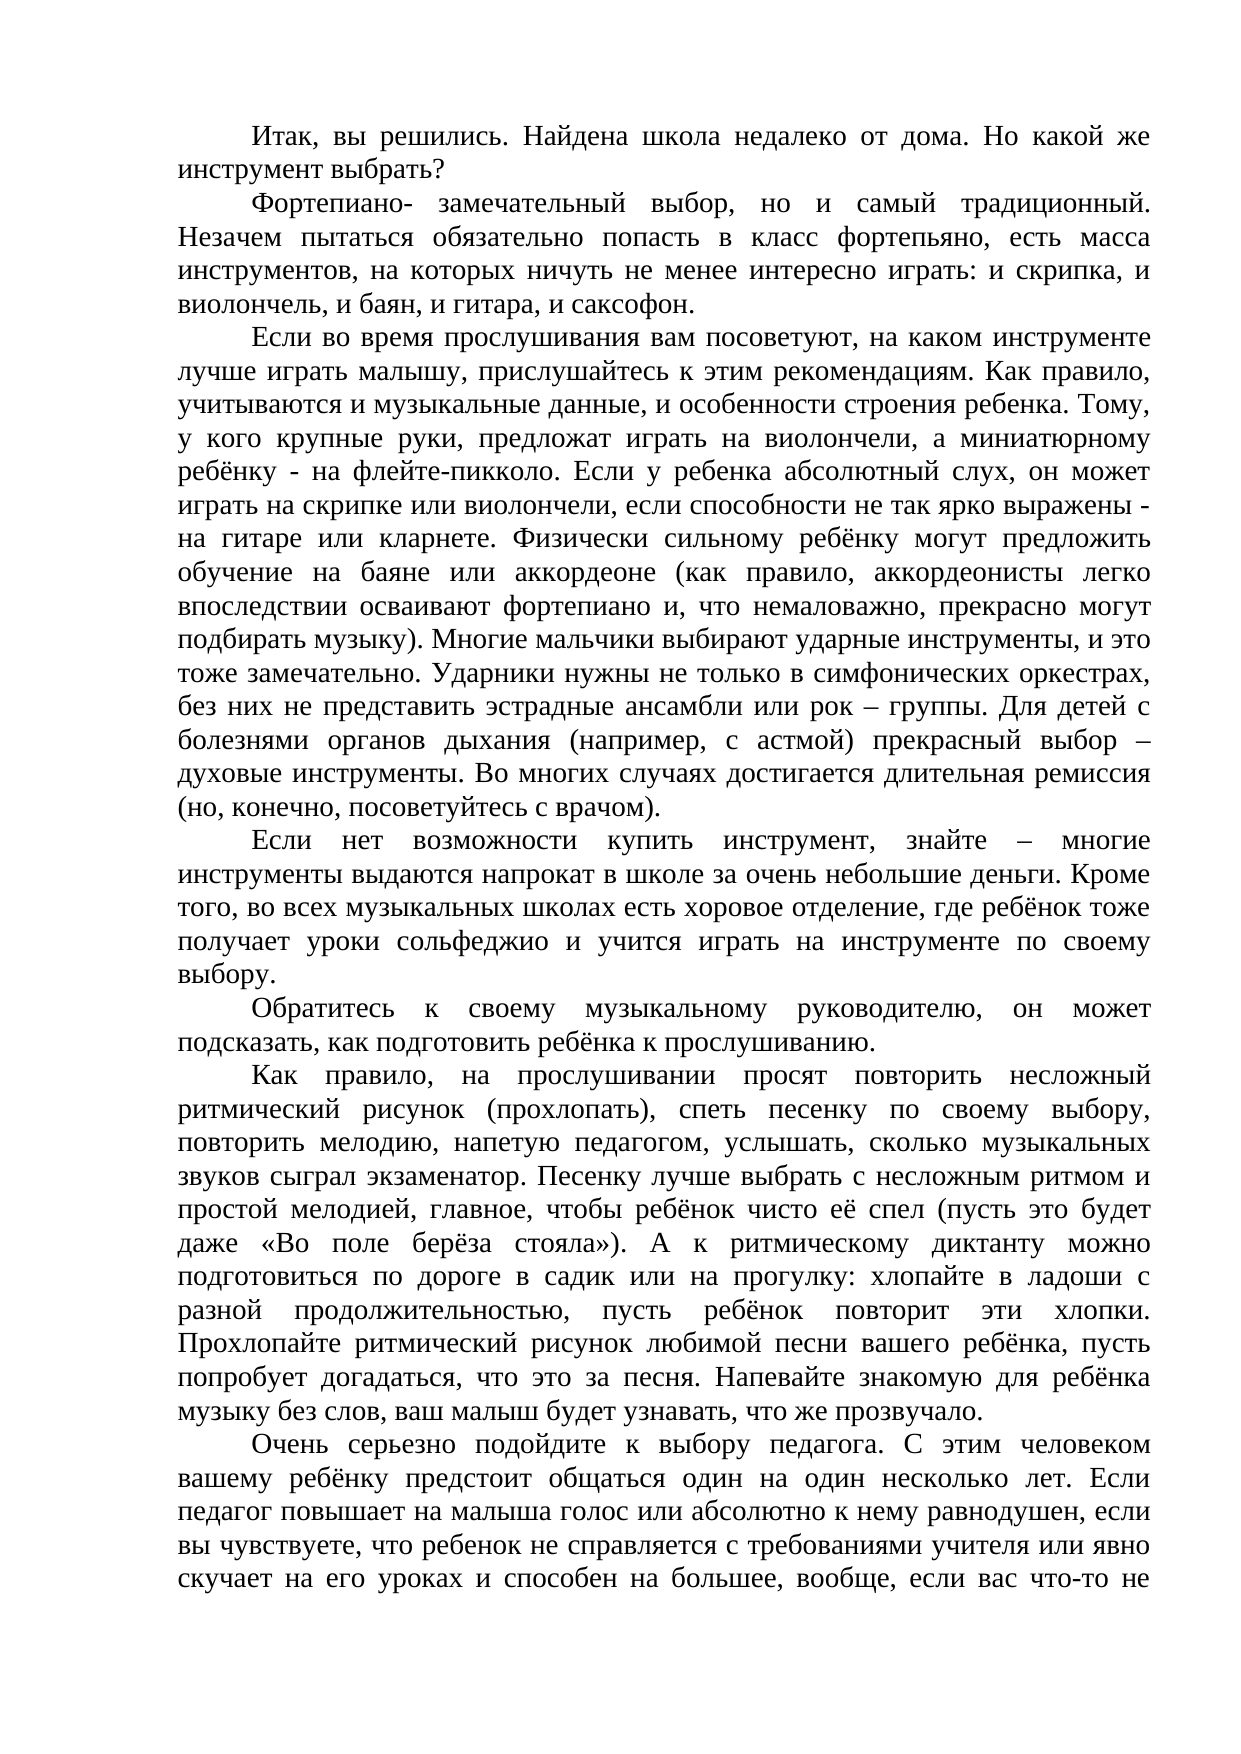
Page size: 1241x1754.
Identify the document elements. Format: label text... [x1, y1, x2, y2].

text Обратитесь к своему музыкальному руководителю, он может подсказать, как подготовить ребёнка к прослушиванию. [177, 990, 1152, 1057]
text Если нет возможности купить инструмент, знайте – многие инструменты выдаются напрокат в школе за очень небольшие деньги. Кроме того, во всех музыкальных школах есть хоровое отделение, где ребёнок тоже получает уроки сольфеджио и учится играть на инструменте по своему выбору. [177, 822, 1152, 990]
text Если во время прослушивания вам посоветуют, на каком инструменте лучше играть малышу, прислушайтесь к этим рекомендациям. Как правило, учитываются и музыкальные данные, и особенности строения ребенка. Тому, у кого крупные руки, предложат играть на виолончели, а миниатюрному ребёнку - на флейте-пикколо. Если у ребенка абсолютный слух, он может играть на скрипке или виолончели, если способности не так ярко выражены - на гитаре или кларнете. Физически сильному ребёнку могут предложить обучение на баяне или аккордеоне (как правило, аккордеонисты легко впоследствии осваивают фортепиано и, что немаловажно, прекрасно могут подбирать музыку). Многие мальчики выбирают ударные инструменты, и это тоже замечательно. Ударники нужны не только в симфонических оркестрах, без них не представить эстрадные ансамбли или рок – группы. Для детей с болезнями органов дыхания (например, с астмой) прекрасный выбор – духовые инструменты. Во многих случаях достигается длительная ремиссия (но, конечно, посоветуйтесь с врачом). [177, 319, 1152, 822]
text Как правило, на прослушивании просят повторить несложный ритмический рисунок (прохлопать), спеть песенку по своему выбору, повторить мелодию, напетую педагогом, услышать, сколько музыкальных звуков сыграл экзаменатор. Песенку лучше выбрать с несложным ритмом и простой мелодией, главное, чтобы ребёнок чисто её спел (пусть это будет даже «Во поле берёза стояла»). А к ритмическому диктанту можно подготовиться по дороге в садик или на прогулку: хлопайте в ладоши с разной продолжительностью, пусть ребёнок повторит эти хлопки. Прохлопайте ритмический рисунок любимой песни вашего ребёнка, пусть попробует догадаться, что это за песня. Напевайте знакомую для ребёнка музыку без слов, ваш малыш будет узнавать, что же прозвучало. [177, 1057, 1152, 1426]
text Итак, вы решились. Найдена школа недалеко от дома. Но какой же инструмент выбрать? [177, 118, 1152, 185]
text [177, 1426, 1152, 1594]
text Фортепиано- замечательный выбор, но и самый традиционный. Незачем пытаться обязательно попасть в класс фортепьяно, есть масса инструментов, на которых ничуть не менее интересно играть: и скрипка, и виолончель, и баян, и гитара, и саксофон. [177, 185, 1152, 319]
